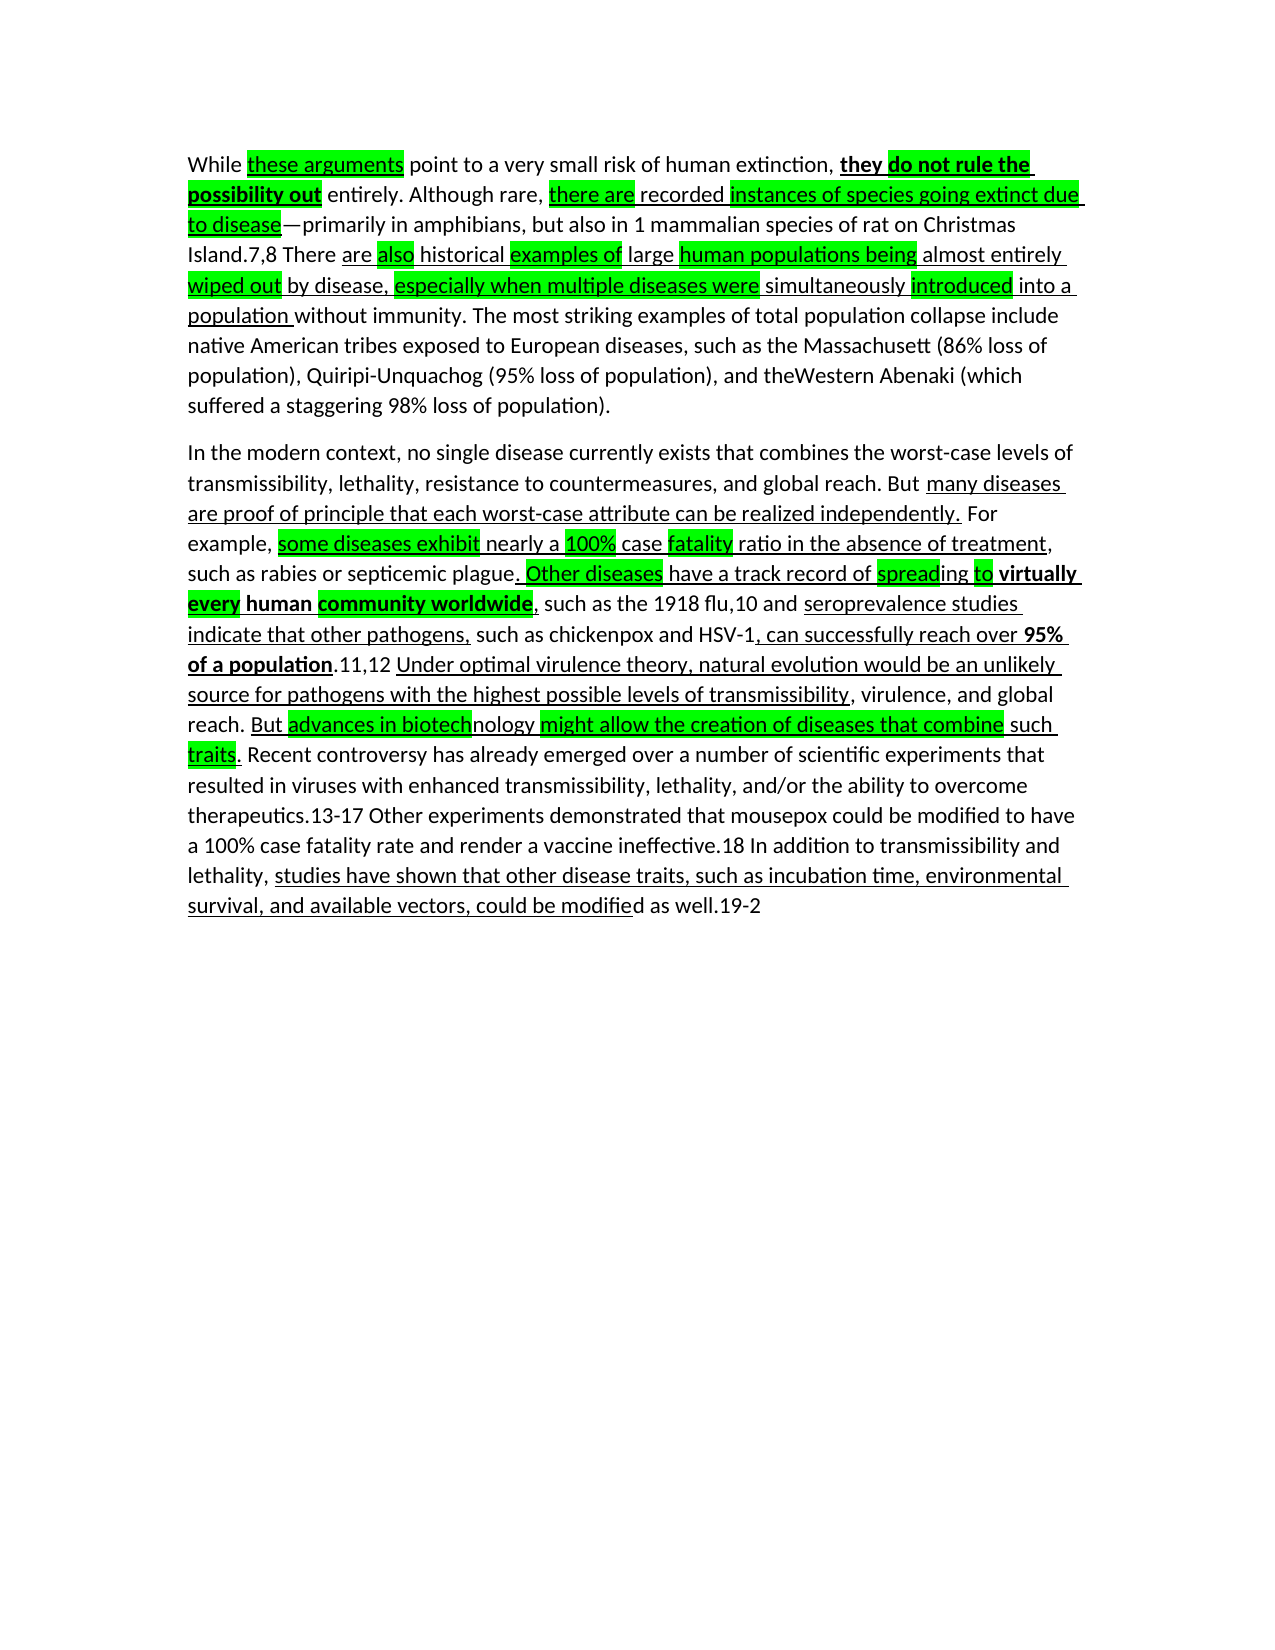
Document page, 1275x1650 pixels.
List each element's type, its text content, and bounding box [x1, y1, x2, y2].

text While these arguments point to a very small risk of human extinction, they do not rule the possibility out entirely. Although rare, there are recorded instances of species going extinct due to disease—primarily in amphibians, but also in 1 mammalian species of rat on Christmas Island.7,8 There are also historical examples of large human populations being almost entirely wiped out by disease, especially when multiple diseases were simultaneously introduced into a population without immunity. The most striking examples of total population collapse include native American tribes exposed to European diseases, such as the Massachusett (86% loss of population), Quiripi-Unquachog (95% loss of population), and theWestern Abenaki (which suffered a staggering 98% loss of population). [187, 150, 1087, 420]
text In the modern context, no single disease currently exists that combines the worst-case levels of transmissibility, lethality, resistance to countermeasures, and global reach. But many diseases are proof of principle that each worst-case attribute can be realized independently. For example, some diseases exhibit nearly a 100% case fatality ratio in the absence of treatment, such as rabies or septicemic plague. Other diseases have a track record of spreading to virtually every human community worldwide, such as the 1918 flu,10 and seroprevalence studies indicate that other pathogens, such as chickenpox and HSV-1, can successfully reach over 95% of a population.11,12 Under optimal virulence theory, natural evolution would be an unlikely source for pathogens with the highest possible levels of transmissibility, virulence, and global reach. But advances in biotechnology might allow the creation of diseases that combine such traits. Recent controversy has already emerged over a number of scientific experiments that resulted in viruses with enhanced transmissibility, lethality, and/or the ability to overcome therapeutics.13-17 Other experiments demonstrated that mousepox could be modified to have a 100% case fatality rate and render a vaccine ineffective.18 In addition to transmissibility and lethality, studies have shown that other disease traits, such as incubation time, environmental survival, and available vectors, could be modified as well.19-2 [187, 438, 1087, 920]
